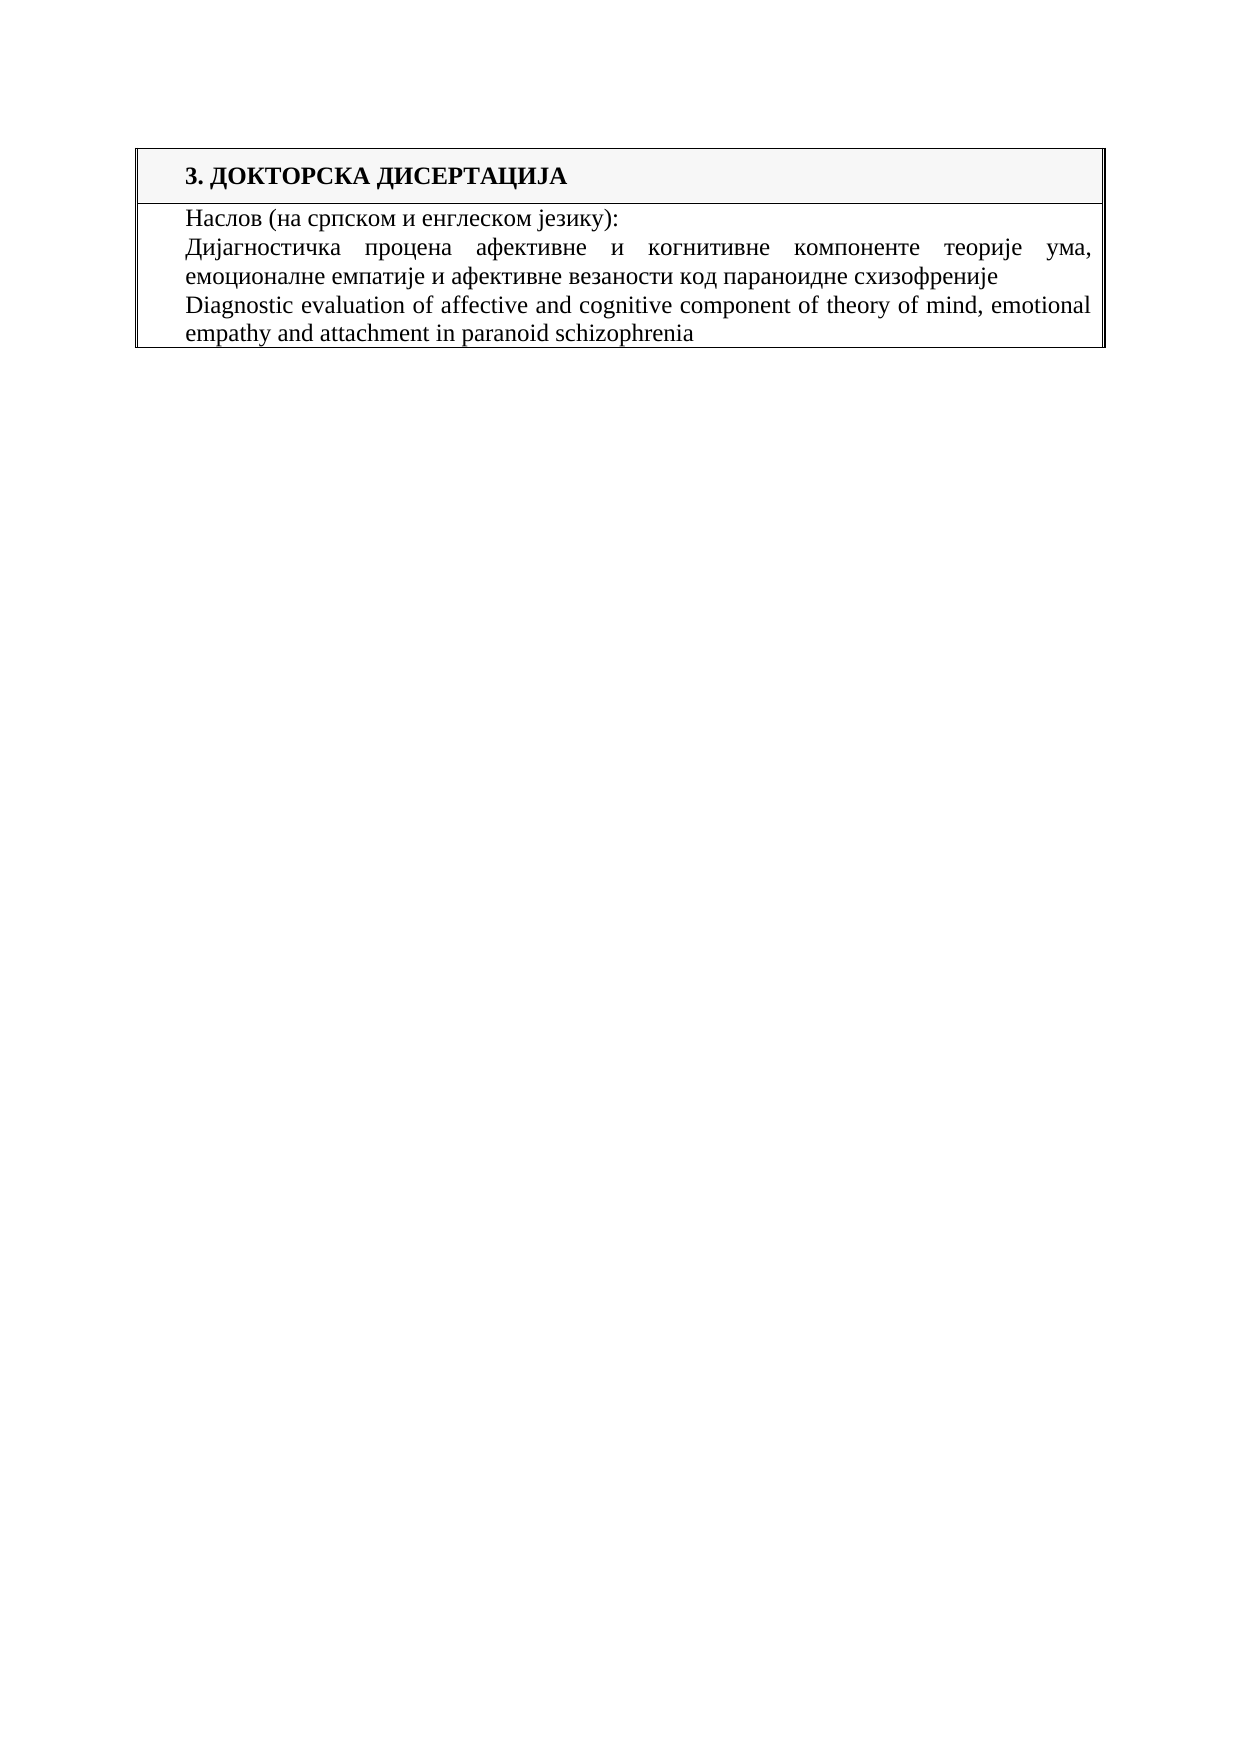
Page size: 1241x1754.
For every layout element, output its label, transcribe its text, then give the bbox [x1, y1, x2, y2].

table_cell 3. ДОКТОРСКА ДИСЕРТАЦИЈА [138, 149, 1102, 202]
table_cell Наслов (на српском и енглеском језику): Дијагностичка процена афективне и когнитивне компоненте теорије ума, емоционалне емпатије и афективне везаности код параноидне схизофреније Diagnostic evaluation of affective and cognitive component of theory of mind, emotional empathy and attachment in paranoid schizophrenia [138, 204, 1102, 347]
